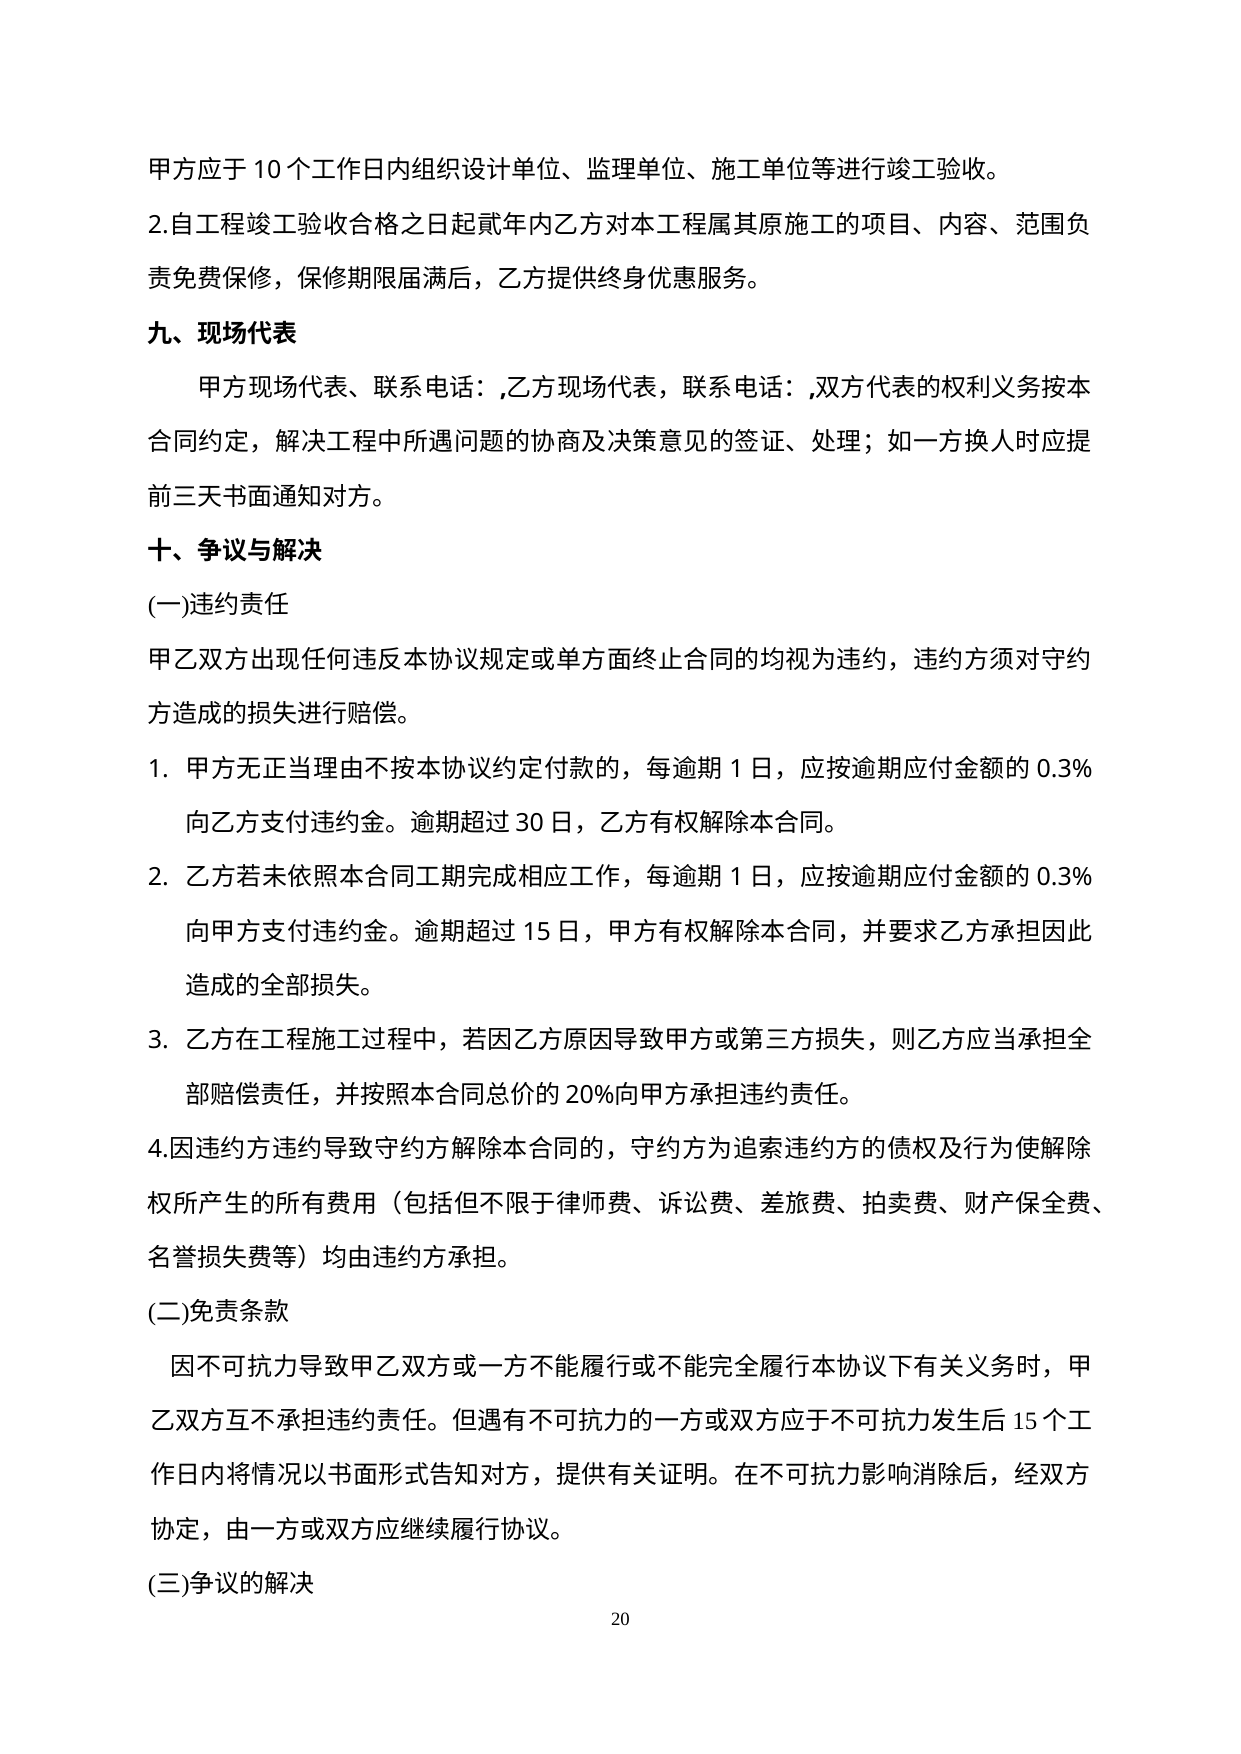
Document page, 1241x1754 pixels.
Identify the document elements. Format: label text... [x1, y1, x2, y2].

text 甲方现场代表、联系电话：,乙方现场代表，联系电话：,双方代表的权利义务按本合同约定，解决工程中所遇问题的协商及决策意见的签证、处理；如一方换人时应提前三天书面通知对方。 [148, 367, 1092, 512]
text 4.因违约方违约导致守约方解除本合同的，守约方为追索违约方的债权及行为使解除权所产生的所有费用（包括但不限于律师费、诉讼费、差旅费、拍卖费、财产保全费、名誉损失费等）均由违约方承担。 [148, 1129, 1092, 1274]
list 甲方无正当理由不按本协议约定付款的，每逾期1日，应按逾期应付金额的0.3%向乙方支付违约金。逾期超过30日，乙方有权解除本合同。 [148, 748, 1092, 839]
text 甲乙双方出现任何违反本协议规定或单方面终止合同的均视为违约，违约方须对守约方造成的损失进行赔偿。 [148, 639, 1092, 730]
text 因不可抗力导致甲乙双方或一方不能履行或不能完全履行本协议下有关义务时，甲乙双方互不承担违约责任。但遇有不可抗力的一方或双方应于不可抗力发生后15个工作日内将情况以书面形式告知对方，提供有关证明。在不可抗力影响消除后，经双方协定，由一方或双方应继续履行协议。 [150, 1346, 1092, 1546]
text 2.自工程竣工验收合格之日起貮年内乙方对本工程属其原施工的项目、内容、范围负责免费保修，保修期限届满后，乙方提供终身优惠服务。 [148, 204, 1092, 295]
text (三)争议的解决 [148, 1564, 1092, 1600]
text (一)违约责任 [148, 585, 1092, 621]
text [148, 150, 1092, 186]
text (二)免责条款 [148, 1292, 1092, 1328]
list 乙方若未依照本合同工期完成相应工作，每逾期1日，应按逾期应付金额的0.3%向甲方支付违约金。逾期超过15日，甲方有权解除本合同，并要求乙方承担因此造成的全部损失。 [148, 857, 1092, 1002]
list 乙方在工程施工过程中，若因乙方原因导致甲方或第三方损失，则乙方应当承担全部赔偿责任，并按照本合同总价的20%向甲方承担违约责任。 [148, 1020, 1092, 1111]
text 十、争议与解决 [148, 531, 1092, 567]
text 九、现场代表 [148, 313, 1092, 349]
